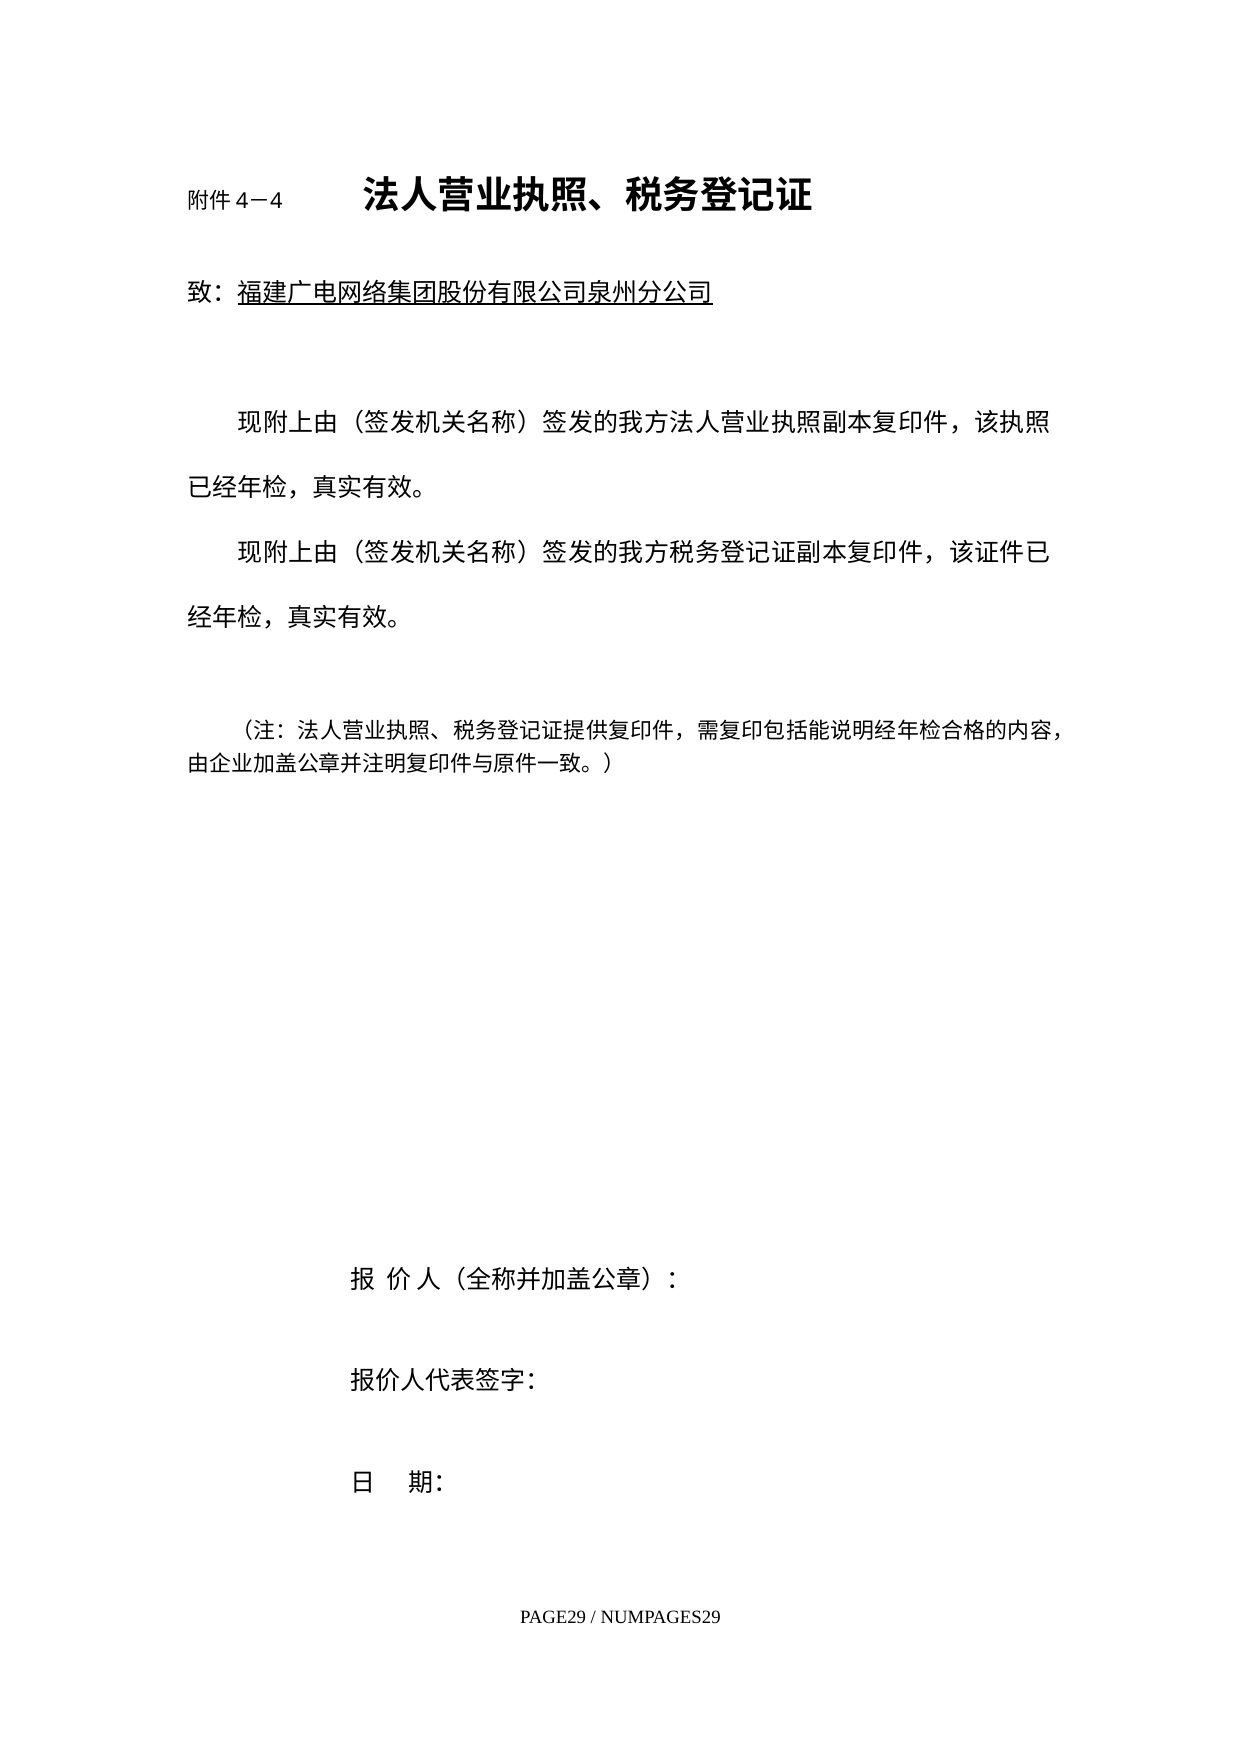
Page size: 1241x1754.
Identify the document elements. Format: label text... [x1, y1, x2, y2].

text 报 价 人（全称并加盖公章）： [187, 1245, 1053, 1310]
text 日 期： [187, 1448, 1053, 1513]
text （注：法人营业执照、税务登记证提供复印件，需复印包括能说明经年检合格的内容，由企业加盖公章并注明复印件与原件一致。） [187, 713, 1053, 778]
text 现附上由（签发机关名称）签发的我方法人营业执照副本复印件，该执照已经年检，真实有效。 [187, 388, 1053, 518]
text 附件4－4 法人营业执照、税务登记证 [187, 160, 1053, 225]
text 报价人代表签字： [187, 1346, 1053, 1411]
text 现附上由（签发机关名称）签发的我方税务登记证副本复印件，该证件已经年检，真实有效。 [187, 518, 1053, 648]
text 致：福建广电网络集团股份有限公司泉州分公司 [187, 258, 1053, 323]
